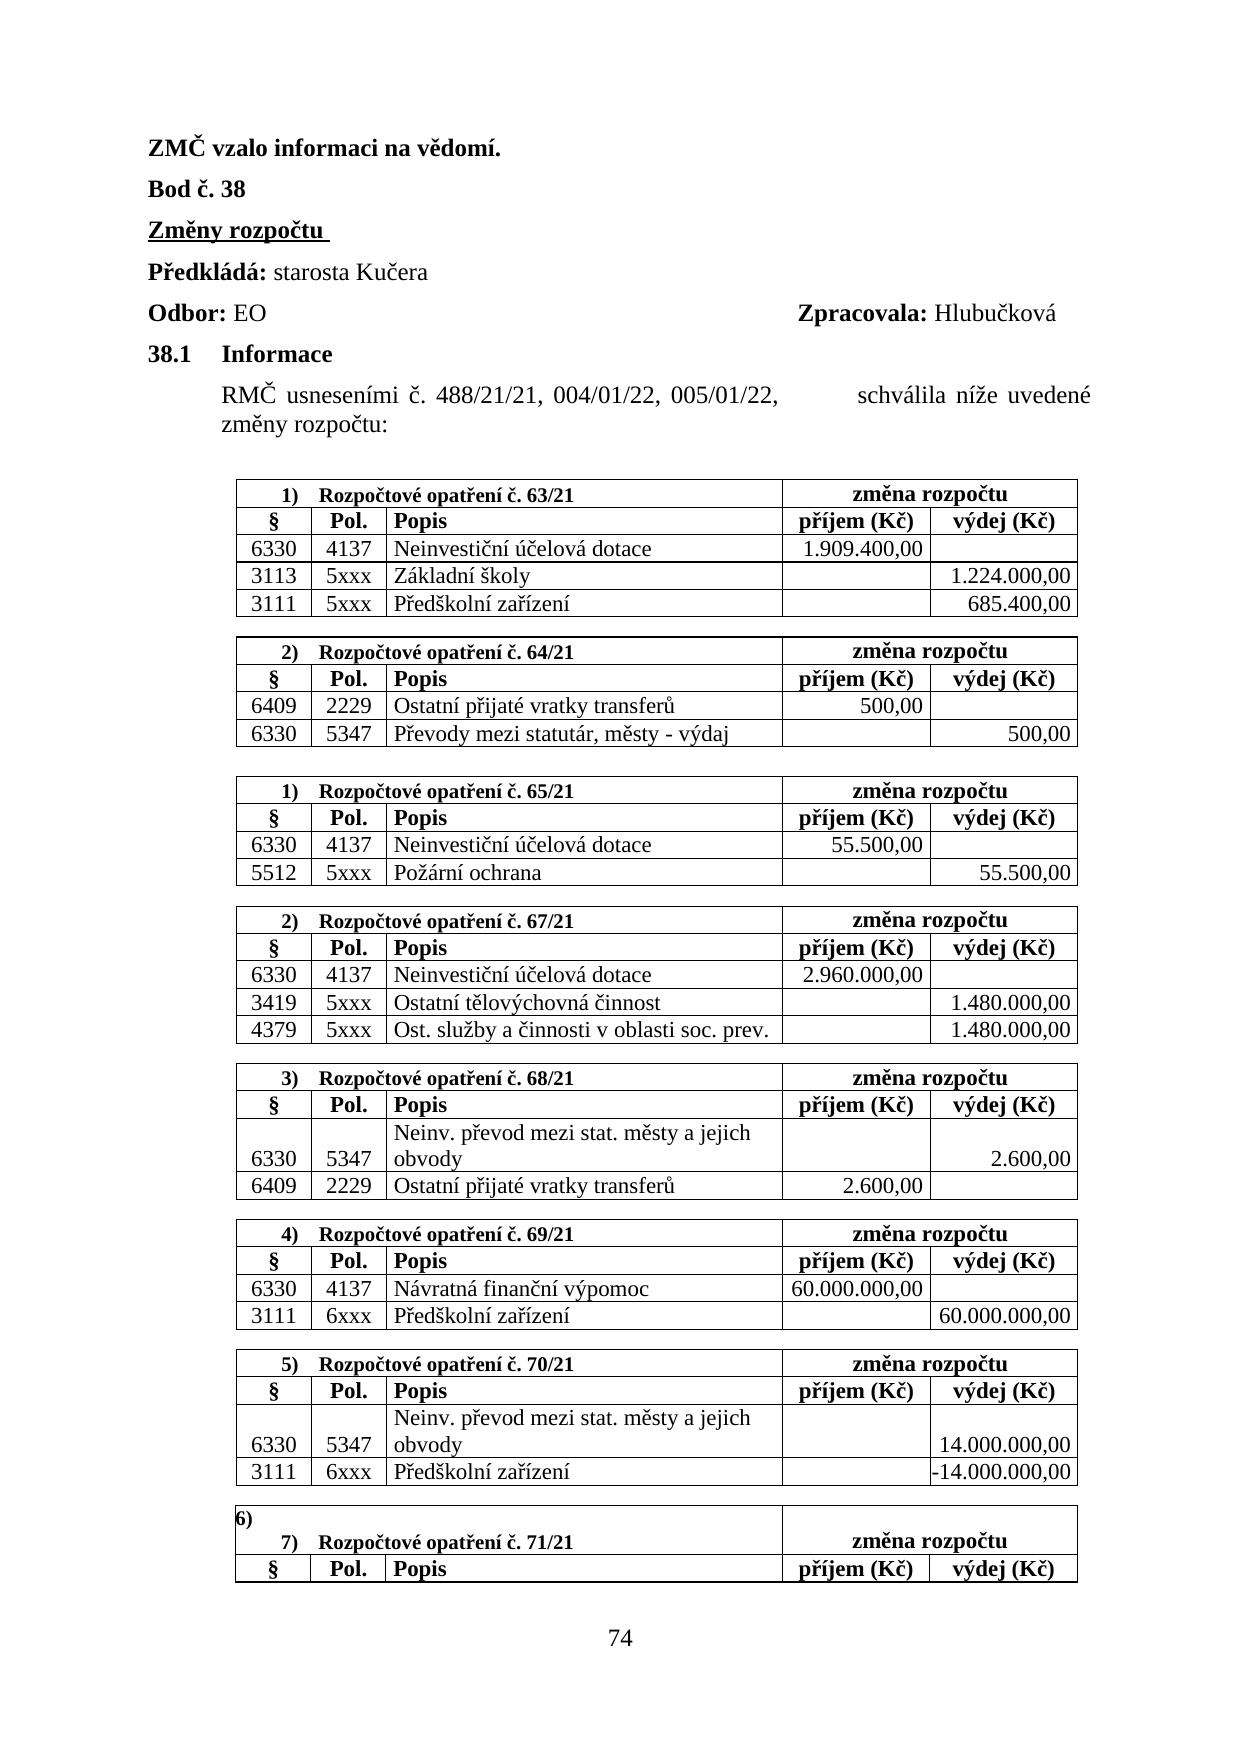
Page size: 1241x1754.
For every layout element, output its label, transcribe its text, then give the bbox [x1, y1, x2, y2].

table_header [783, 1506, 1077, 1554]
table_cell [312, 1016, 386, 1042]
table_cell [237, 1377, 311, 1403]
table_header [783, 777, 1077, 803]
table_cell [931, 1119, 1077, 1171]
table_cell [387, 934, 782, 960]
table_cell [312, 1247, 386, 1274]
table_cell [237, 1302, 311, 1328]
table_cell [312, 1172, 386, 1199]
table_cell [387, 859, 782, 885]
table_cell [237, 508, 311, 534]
text 38.1 Informace [148, 339, 1093, 368]
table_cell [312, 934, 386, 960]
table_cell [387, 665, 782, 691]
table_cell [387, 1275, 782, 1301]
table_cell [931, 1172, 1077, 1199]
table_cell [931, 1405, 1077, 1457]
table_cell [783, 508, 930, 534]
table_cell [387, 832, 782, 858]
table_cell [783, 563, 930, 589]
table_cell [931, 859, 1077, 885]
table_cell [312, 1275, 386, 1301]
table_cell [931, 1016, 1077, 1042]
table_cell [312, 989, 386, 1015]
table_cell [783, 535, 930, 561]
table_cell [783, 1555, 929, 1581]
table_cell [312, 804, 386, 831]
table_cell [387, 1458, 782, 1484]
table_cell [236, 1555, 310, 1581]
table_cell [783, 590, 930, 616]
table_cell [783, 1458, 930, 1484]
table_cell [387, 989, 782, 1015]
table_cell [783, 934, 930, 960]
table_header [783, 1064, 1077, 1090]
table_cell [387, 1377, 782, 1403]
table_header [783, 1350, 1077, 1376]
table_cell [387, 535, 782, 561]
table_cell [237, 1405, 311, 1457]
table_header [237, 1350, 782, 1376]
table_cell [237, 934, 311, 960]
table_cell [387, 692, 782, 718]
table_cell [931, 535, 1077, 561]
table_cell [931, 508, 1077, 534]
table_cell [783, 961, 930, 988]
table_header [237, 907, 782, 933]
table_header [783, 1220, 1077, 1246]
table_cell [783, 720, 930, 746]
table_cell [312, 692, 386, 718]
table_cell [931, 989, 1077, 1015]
text Odbor: EO Zpracovala: Hlubučková [148, 298, 1093, 327]
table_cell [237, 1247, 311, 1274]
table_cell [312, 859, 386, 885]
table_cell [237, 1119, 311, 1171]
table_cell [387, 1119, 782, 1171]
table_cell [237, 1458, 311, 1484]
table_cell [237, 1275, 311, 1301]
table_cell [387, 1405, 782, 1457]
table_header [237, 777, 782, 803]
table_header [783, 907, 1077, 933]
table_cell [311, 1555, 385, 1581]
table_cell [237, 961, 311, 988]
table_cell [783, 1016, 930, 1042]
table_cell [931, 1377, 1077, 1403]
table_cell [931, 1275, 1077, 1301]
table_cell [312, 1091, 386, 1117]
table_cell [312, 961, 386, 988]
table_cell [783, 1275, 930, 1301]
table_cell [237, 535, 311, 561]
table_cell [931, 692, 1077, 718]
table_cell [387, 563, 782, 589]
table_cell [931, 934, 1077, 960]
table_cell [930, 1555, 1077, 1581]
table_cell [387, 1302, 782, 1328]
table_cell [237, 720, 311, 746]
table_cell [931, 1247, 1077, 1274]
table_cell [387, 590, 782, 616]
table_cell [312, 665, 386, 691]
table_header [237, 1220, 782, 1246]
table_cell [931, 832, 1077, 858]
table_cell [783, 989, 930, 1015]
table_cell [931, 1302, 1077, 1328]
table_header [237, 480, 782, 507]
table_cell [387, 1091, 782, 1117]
text ZMČ vzalo informaci na vědomí. [148, 133, 1093, 162]
subtitle Změny rozpočtu [148, 215, 1093, 244]
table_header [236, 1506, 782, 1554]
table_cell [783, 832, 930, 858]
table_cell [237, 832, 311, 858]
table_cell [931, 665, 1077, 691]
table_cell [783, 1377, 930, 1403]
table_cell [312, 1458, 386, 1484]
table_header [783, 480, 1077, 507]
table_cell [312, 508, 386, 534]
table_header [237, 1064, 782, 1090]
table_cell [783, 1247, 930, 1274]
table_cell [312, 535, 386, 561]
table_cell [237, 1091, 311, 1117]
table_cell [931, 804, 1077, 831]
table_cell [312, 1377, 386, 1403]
text RMČ usneseními č. 488/21/21, 004/01/22, 005/01/22, schválila níže uvedené změny rozpočtu: [221, 380, 1093, 438]
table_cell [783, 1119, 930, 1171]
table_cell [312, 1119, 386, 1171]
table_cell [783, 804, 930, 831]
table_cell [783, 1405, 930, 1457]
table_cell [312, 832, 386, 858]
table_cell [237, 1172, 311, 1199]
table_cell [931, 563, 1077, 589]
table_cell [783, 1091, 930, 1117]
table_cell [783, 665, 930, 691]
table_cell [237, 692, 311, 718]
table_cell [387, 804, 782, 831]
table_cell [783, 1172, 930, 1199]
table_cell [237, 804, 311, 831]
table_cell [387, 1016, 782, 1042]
subtitle Bod č. 38 [148, 174, 1093, 203]
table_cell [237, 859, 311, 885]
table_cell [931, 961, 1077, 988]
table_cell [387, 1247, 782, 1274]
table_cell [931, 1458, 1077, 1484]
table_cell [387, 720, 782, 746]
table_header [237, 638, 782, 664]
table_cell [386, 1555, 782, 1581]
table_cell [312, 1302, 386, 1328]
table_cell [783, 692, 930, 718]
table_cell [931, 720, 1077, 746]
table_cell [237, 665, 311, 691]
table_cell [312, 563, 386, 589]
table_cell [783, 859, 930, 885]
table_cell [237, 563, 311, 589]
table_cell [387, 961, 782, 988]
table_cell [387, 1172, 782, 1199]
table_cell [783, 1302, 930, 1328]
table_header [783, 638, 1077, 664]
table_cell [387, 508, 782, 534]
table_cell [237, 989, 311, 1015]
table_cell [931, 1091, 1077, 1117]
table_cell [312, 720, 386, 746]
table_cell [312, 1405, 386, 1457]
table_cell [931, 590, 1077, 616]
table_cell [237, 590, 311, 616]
text Předkládá: starosta Kučera [148, 257, 1093, 285]
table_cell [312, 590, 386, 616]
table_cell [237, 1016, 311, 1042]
